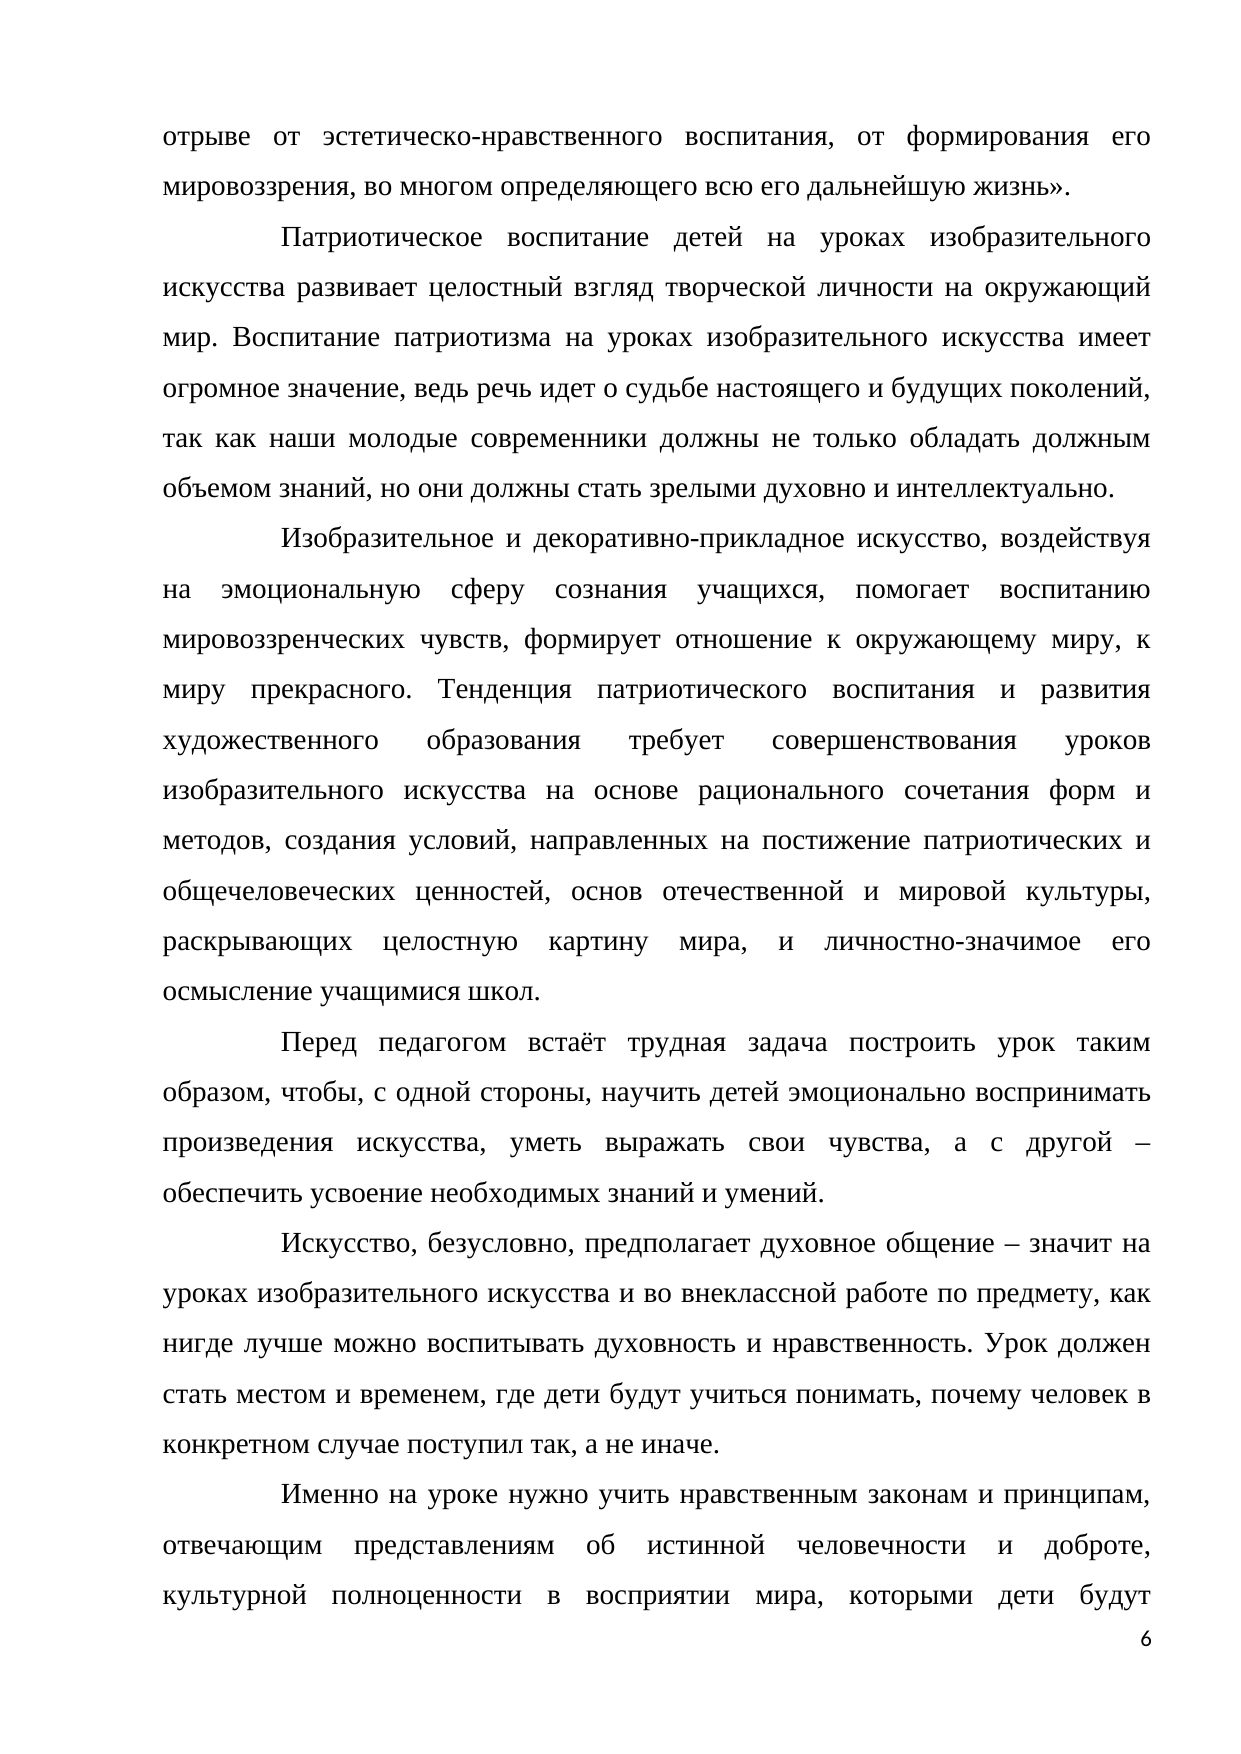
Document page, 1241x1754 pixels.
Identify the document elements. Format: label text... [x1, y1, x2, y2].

text Искусство, безусловно, предполагает духовное общение – значит на уроках изобразительного искусства и во внеклассной работе по предмету, как нигде лучше можно воспитывать духовность и нравственность. Урок должен стать местом и временем, где дети будут учиться понимать, почему человек в конкретном случае поступил так, а не иначе. [162, 1225, 1152, 1460]
text Патриотическое воспитание детей на уроках изобразительного искусства развивает целостный взгляд творческой личности на окружающий мир. Воспитание патриотизма на уроках изобразительного искусства имеет огромное значение, ведь речь идет о судьбе настоящего и будущих поколений, так как наши молодые современники должны не только обладать должным объемом знаний, но они должны стать зрелыми духовно и интеллектуально. [162, 219, 1152, 504]
text Перед педагогом встаёт трудная задача построить урок таким образом, чтобы, с одной стороны, научить детей эмоционально воспринимать произведения искусства, уметь выражать свои чувства, а с другой – обеспечить усвоение необходимых знаний и умений. [162, 1024, 1152, 1208]
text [162, 1477, 1152, 1611]
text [162, 118, 1152, 202]
text Изобразительное и декоративно‐прикладное искусство, воздействуя на эмоциональную сферу сознания учащихся, помогает воспитанию мировоззренческих чувств, формирует отношение к окружающему миру, к миру прекрасного. Тенденция патриотического воспитания и развития художественного образования требует совершенствования уроков изобразительного искусства на основе рационального сочетания форм и методов, создания условий, направленных на постижение патриотических и общечеловеческих ценностей, основ отечественной и мировой культуры, раскрывающих целостную картину мира, и личностно‐значимое его осмысление учащимися школ. [162, 521, 1152, 1007]
